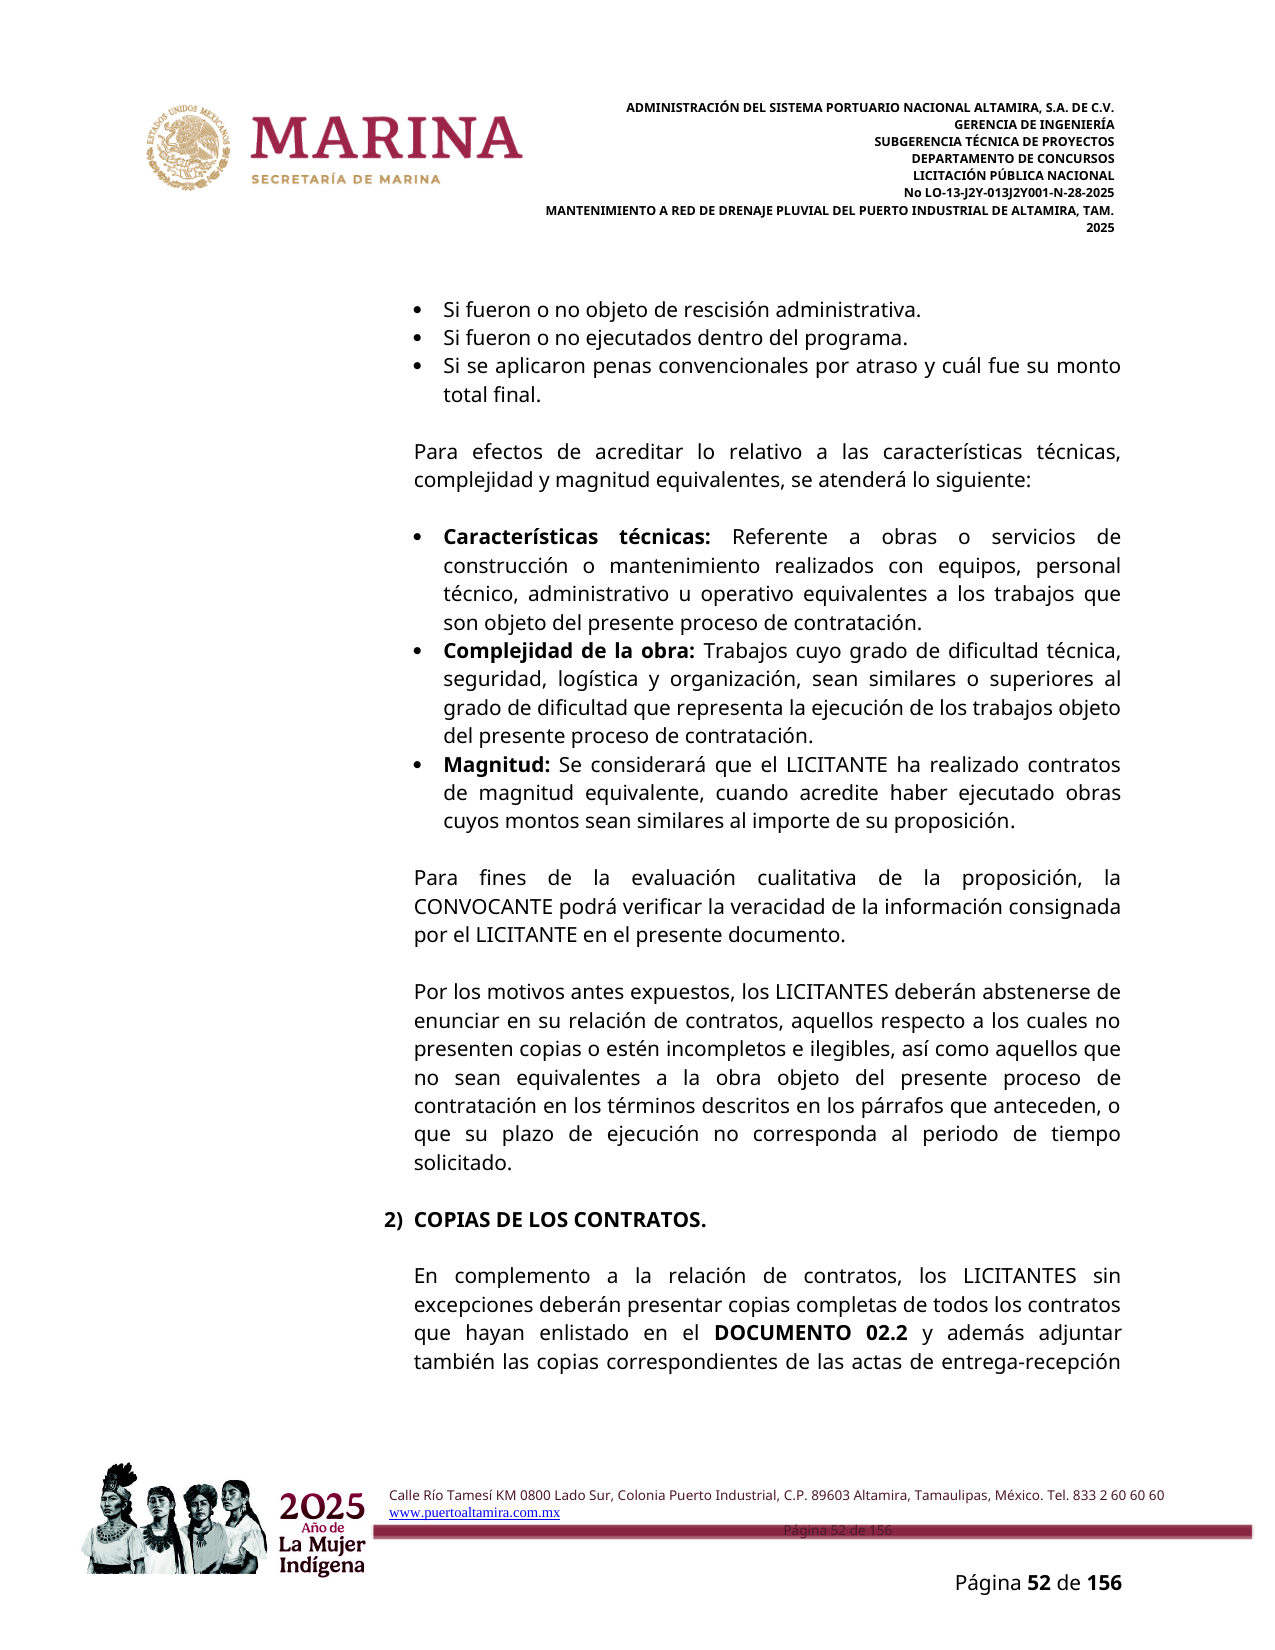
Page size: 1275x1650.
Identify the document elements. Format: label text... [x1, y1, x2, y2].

picture [146, 101, 543, 191]
text Por los motivos antes expuestos, los LICITANTES deberán abstenerse de enunciar en su relación de contratos, aquellos respecto a los cuales no presenten copias o estén incompletos e ilegibles, así como aquellos que no sean equivalentes a la obra objeto del presente proceso de contratación en los términos descritos en los párrafos que anteceden, o que su plazo de ejecución no corresponda al periodo de tiempo solicitado. [413, 977, 1122, 1176]
list Si fueron o no objeto de rescisión administrativa. [413, 295, 1122, 323]
list Si se aplicaron penas convencionales por atraso y cuál fue su monto total final. [413, 352, 1122, 408]
list Magnitud: Se considerará que el LICITANTE ha realizado contratos de magnitud equivalente, cuando acredite haber ejecutado obras cuyos montos sean similares al importe de su proposición. [413, 750, 1122, 835]
list Complejidad de la obra: Trabajos cuyo grado de dificultad técnica, seguridad, logística y organización, sean similares o superiores al grado de dificultad que representa la ejecución de los trabajos objeto del presente proceso de contratación. [413, 636, 1122, 750]
text Para efectos de acreditar lo relativo a las características técnicas, complejidad y magnitud equivalentes, se atenderá lo siguiente: [413, 437, 1122, 494]
list COPIAS DE LOS CONTRATOS. [384, 1205, 1122, 1233]
picture [11, 1456, 1256, 1586]
list Si fueron o no ejecutados dentro del programa. [413, 323, 1122, 352]
list Para fines de la evaluación cualitativa de la proposición, la CONVOCANTE podrá verificar la veracidad de la información consignada por el LICITANTE en el presente documento. [413, 863, 1122, 949]
list Características técnicas: Referente a obras o servicios de construcción o mantenimiento realizados con equipos, personal técnico, administrativo u operativo equivalentes a los trabajos que son objeto del presente proceso de contratación. [413, 522, 1122, 636]
